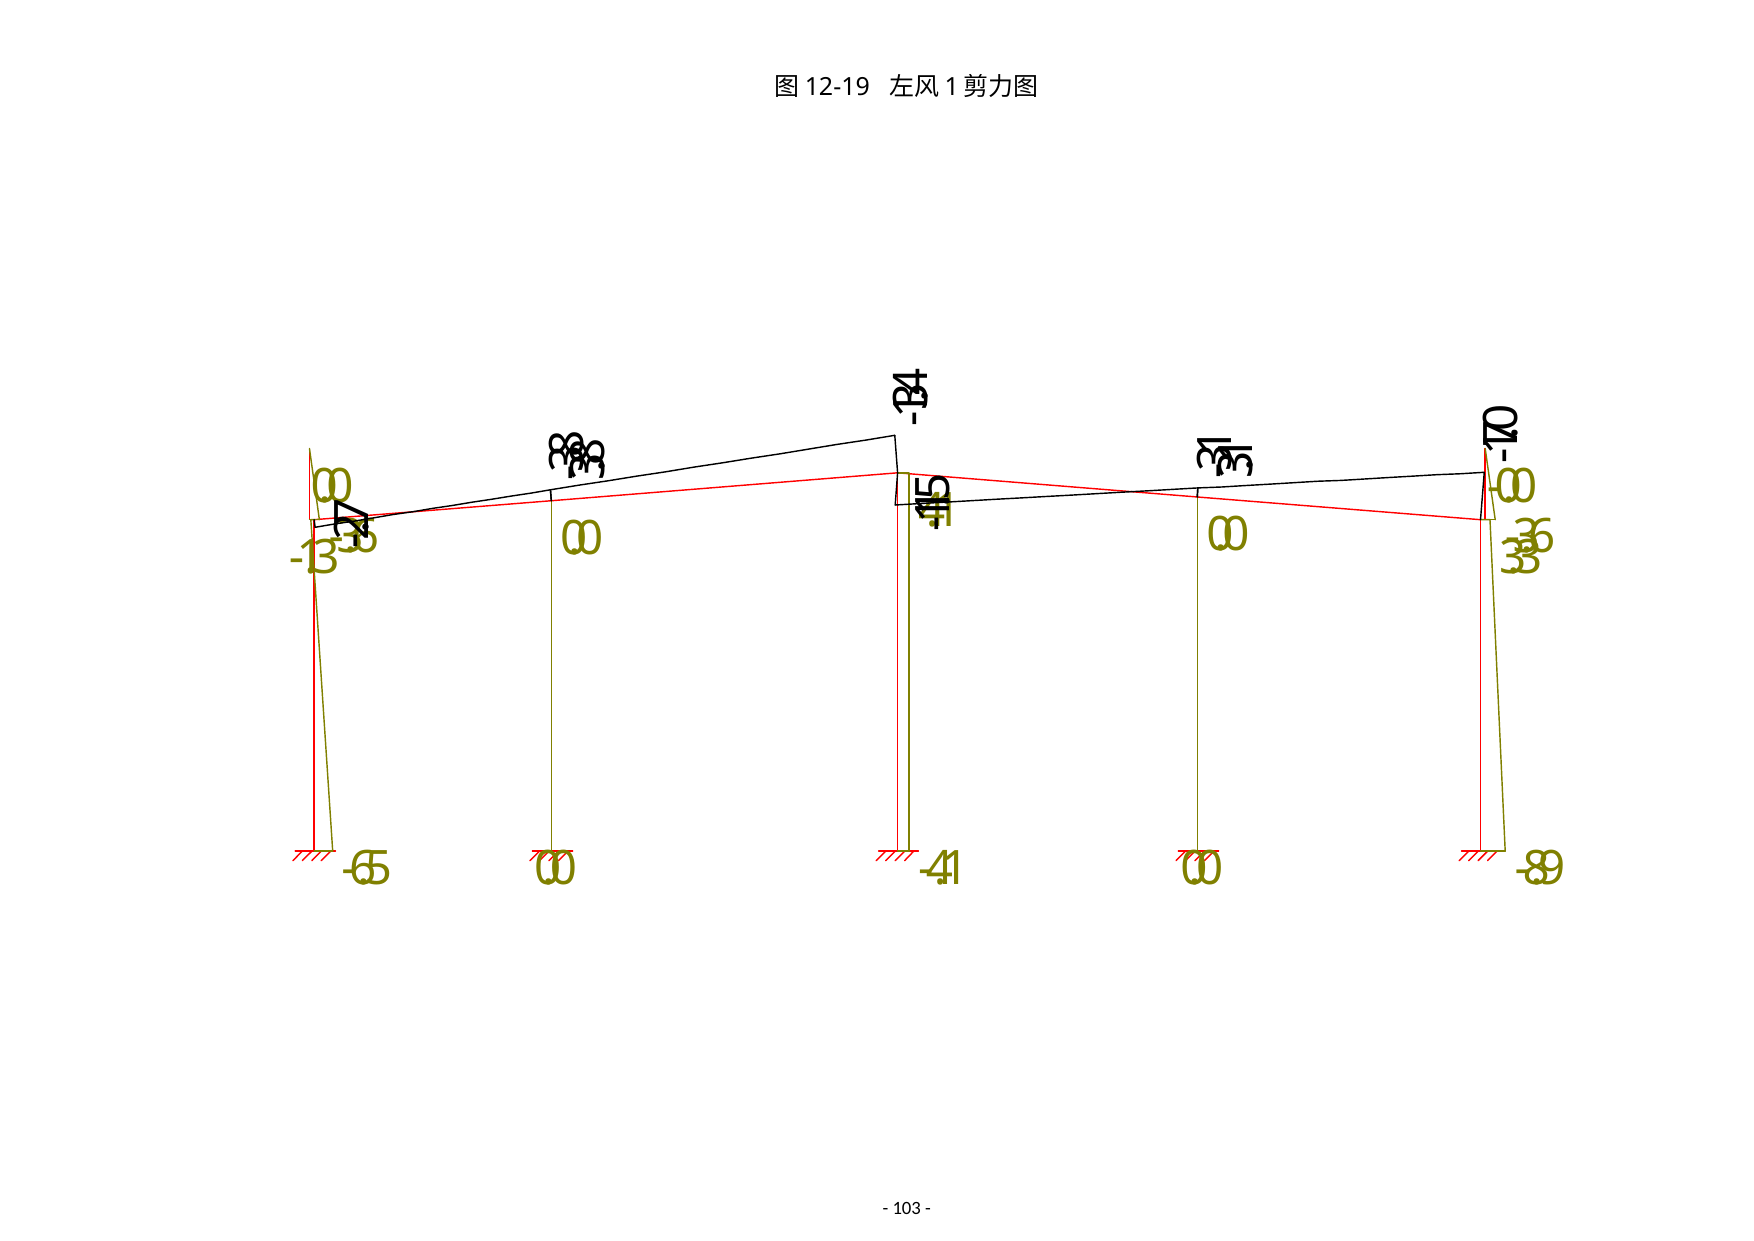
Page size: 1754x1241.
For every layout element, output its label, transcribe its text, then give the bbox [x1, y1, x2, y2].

text 图12-19 左风1剪力图 [148, 61, 1665, 108]
